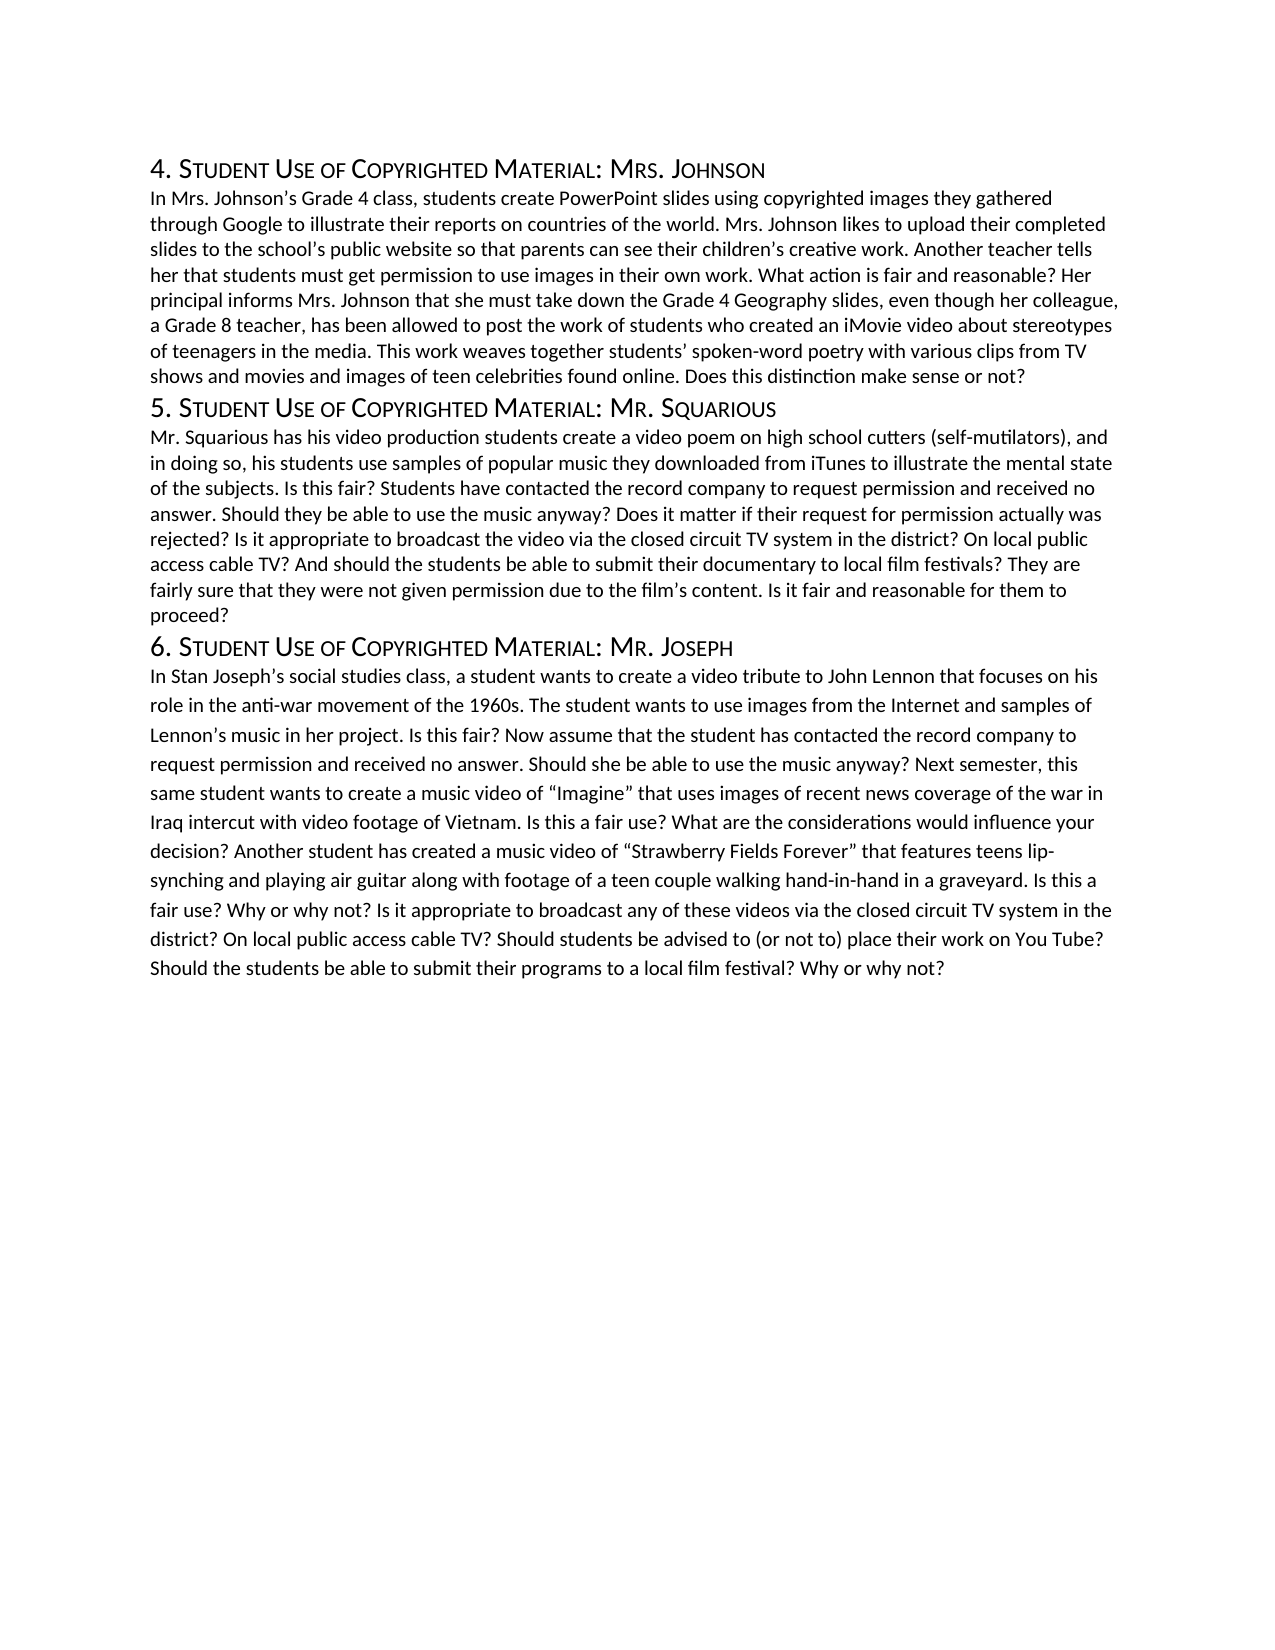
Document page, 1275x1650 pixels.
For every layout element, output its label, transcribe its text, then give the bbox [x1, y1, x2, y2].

text In Stan Joseph’s social studies class, a student wants to create a video tribute to John Lennon that focuses on his role in the anti-war movement of the 1960s. The student wants to use images from the Internet and samples of Lennon’s music in her project. Is this fair? Now assume that the student has contacted the record company to request permission and received no answer. Should she be able to use the music anyway? Next semester, this same student wants to create a music video of “Imagine” that uses images of recent news coverage of the war in Iraq intercut with video footage of Vietnam. Is this a fair use? What are the considerations would influence your decision? Another student has created a music video of “Strawberry Fields Forever” that features teens lip-synching and playing air guitar along with footage of a teen couple walking hand-in-hand in a graveyard. Is this a fair use? Why or why not? Is it appropriate to broadcast any of these videos via the closed circuit TV system in the district? On local public access cable TV? Should students be advised to (or not to) place their work on You Tube? Should the students be able to submit their programs to a local film festival? Why or why not? [150, 663, 1125, 981]
text 5. STUDENT USE OF COPYRIGHTED MATERIAL: MR. SQUARIOUS [150, 389, 1125, 424]
text 4. STUDENT USE OF COPYRIGHTED MATERIAL: MRS. JOHNSON [150, 150, 1125, 186]
text In Mrs. Johnson’s Grade 4 class, students create PowerPoint slides using copyrighted images they gathered through Google to illustrate their reports on countries of the world. Mrs. Johnson likes to upload their completed slides to the school’s public website so that parents can see their children’s creative work. Another teacher tells her that students must get permission to use images in their own work. What action is fair and reasonable? Her principal informs Mrs. Johnson that she must take down the Grade 4 Geography slides, even though her colleague, a Grade 8 teacher, has been allowed to post the work of students who created an iMovie video about stereotypes of teenagers in the media. This work weaves together students’ spoken-word poetry with various clips from TV shows and movies and images of teen celebrities found online. Does this distinction make sense or not? [150, 186, 1125, 389]
text 6. STUDENT USE OF COPYRIGHTED MATERIAL: MR. JOSEPH [150, 628, 1125, 663]
text Mr. Squarious has his video production students create a video poem on high school cutters (self-mutilators), and in doing so, his students use samples of popular music they downloaded from iTunes to illustrate the mental state of the subjects. Is this fair? Students have contacted the record company to request permission and received no answer. Should they be able to use the music anyway? Does it matter if their request for permission actually was rejected? Is it appropriate to broadcast the video via the closed circuit TV system in the district? On local public access cable TV? And should the students be able to submit their documentary to local film festivals? They are fairly sure that they were not given permission due to the film’s content. Is it fair and reasonable for them to proceed? [150, 424, 1125, 628]
